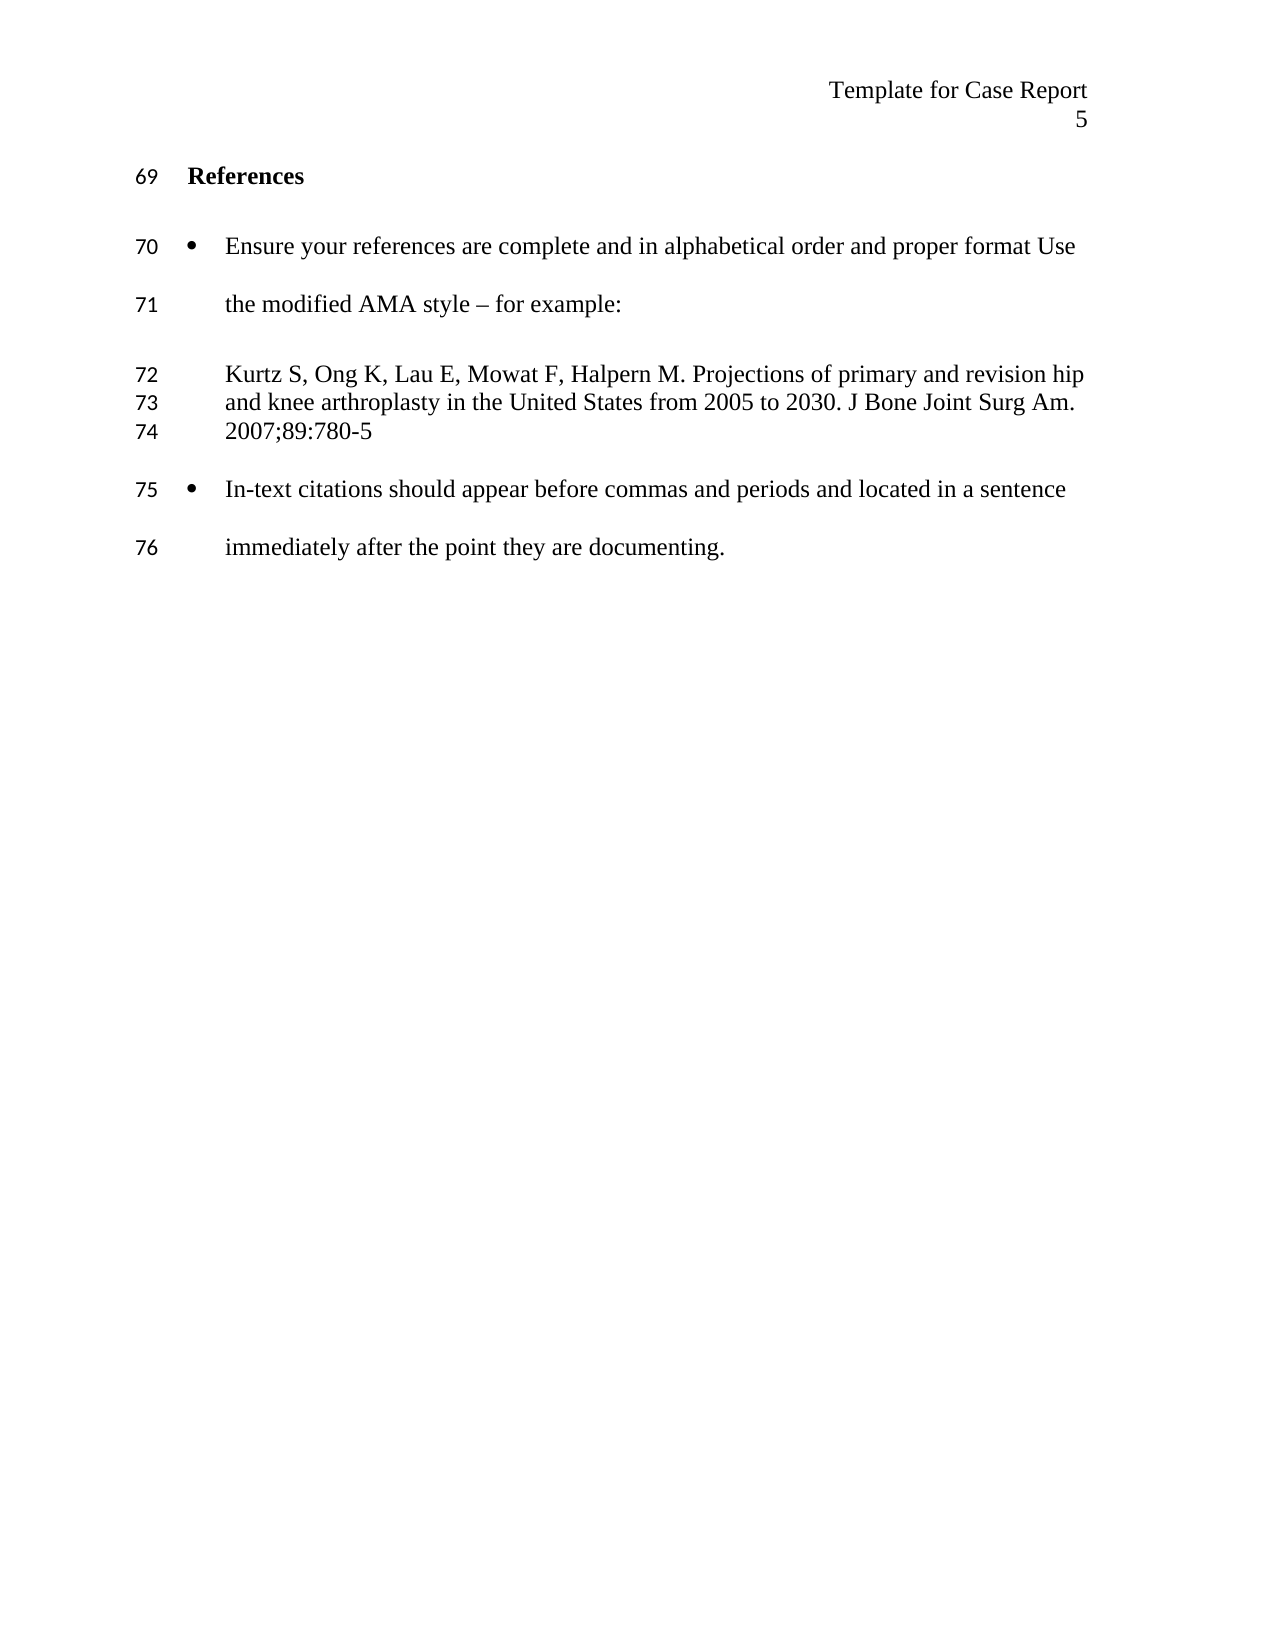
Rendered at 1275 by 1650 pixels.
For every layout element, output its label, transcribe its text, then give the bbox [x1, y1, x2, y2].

text Kurtz S, Ong K, Lau E, Mowat F, Halpern M. Projections of primary and revision hip and knee arthroplasty in the United States from 2005 to 2030. J Bone Joint Surg Am. 2007;89:780-5 [225, 359, 1087, 445]
list In-text citations should appear before commas and periods and located in a sentence immediately after the point they are documenting. [187, 474, 1087, 561]
text References [187, 161, 1087, 190]
list Ensure your references are complete and in alphabetical order and proper format Use the modified AMA style – for example: [187, 231, 1087, 317]
